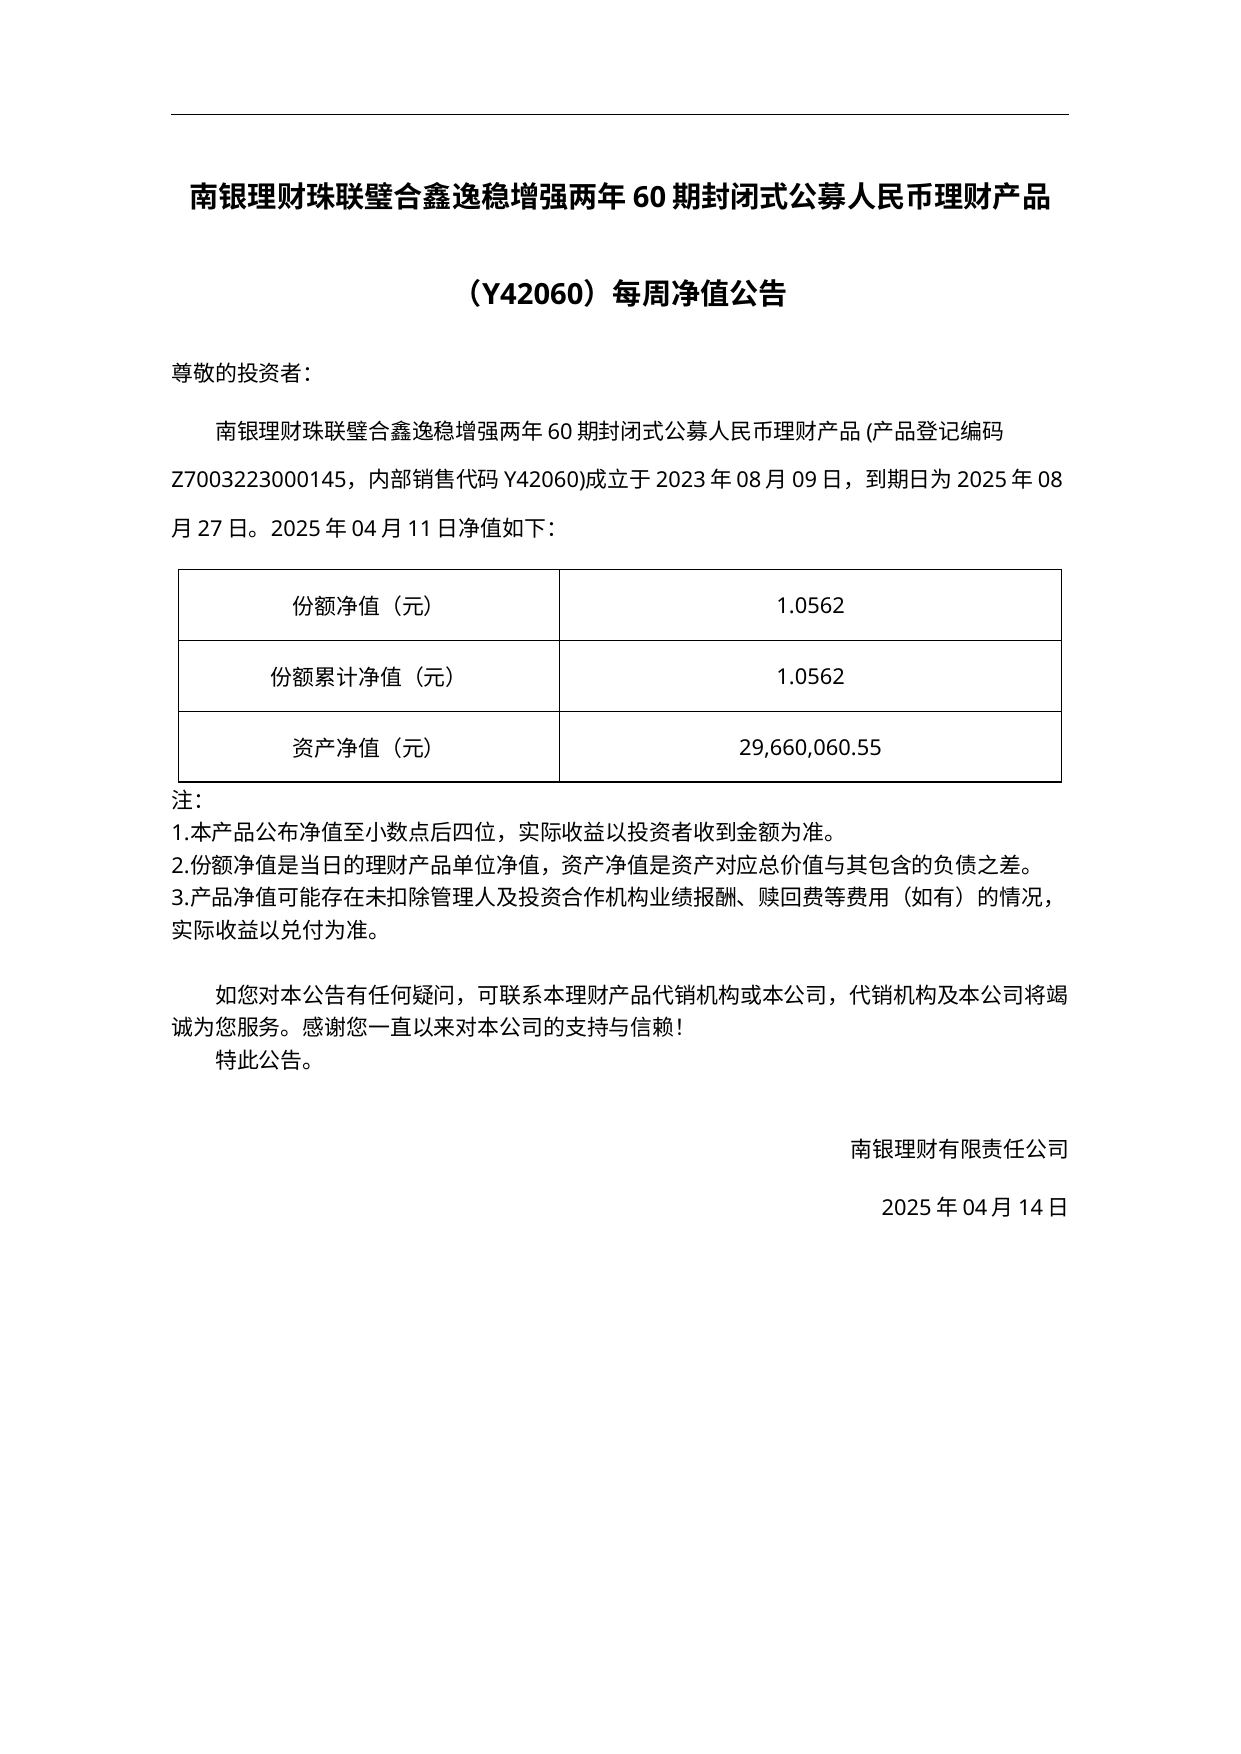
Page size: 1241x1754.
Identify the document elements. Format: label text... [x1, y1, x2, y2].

text 2.份额净值是当日的理财产品单位净值，资产净值是资产对应总价值与其包含的负债之差。 [171, 847, 1069, 880]
table_cell 29,660,060.55 [560, 712, 1061, 781]
text 南银理财珠联璧合鑫逸稳增强两年60期封闭式公募人民币理财产品（Y42060）每周净值公告 [171, 162, 1069, 324]
text 尊敬的投资者： [171, 355, 1069, 388]
text 2025年04月14日 [171, 1190, 1069, 1222]
text 特此公告。 [171, 1042, 1069, 1075]
text 南银理财有限责任公司 [171, 1132, 1069, 1164]
table_cell 份额累计净值（元） [179, 641, 559, 711]
text 注： [171, 782, 1069, 815]
table_cell 1.0562 [560, 641, 1061, 711]
text 如您对本公告有任何疑问，可联系本理财产品代销机构或本公司，代销机构及本公司将竭诚为您服务。感谢您一直以来对本公司的支持与信赖！ [171, 977, 1069, 1042]
table_cell 资产净值（元） [179, 712, 559, 781]
table_header 份额净值（元） [179, 570, 559, 640]
table_header 1.0562 [560, 570, 1061, 640]
text 南银理财珠联璧合鑫逸稳增强两年60期封闭式公募人民币理财产品 (产品登记编码Z7003223000145，内部销售代码Y42060)成立于2023年08月09日，到期日为2025年08月27日。2025年04月11日净值如下： [171, 413, 1069, 543]
text 3.产品净值可能存在未扣除管理人及投资合作机构业绩报酬、赎回费等费用（如有）的情况，实际收益以兑付为准。 [171, 880, 1069, 945]
text 1.本产品公布净值至小数点后四位，实际收益以投资者收到金额为准。 [171, 815, 1069, 847]
